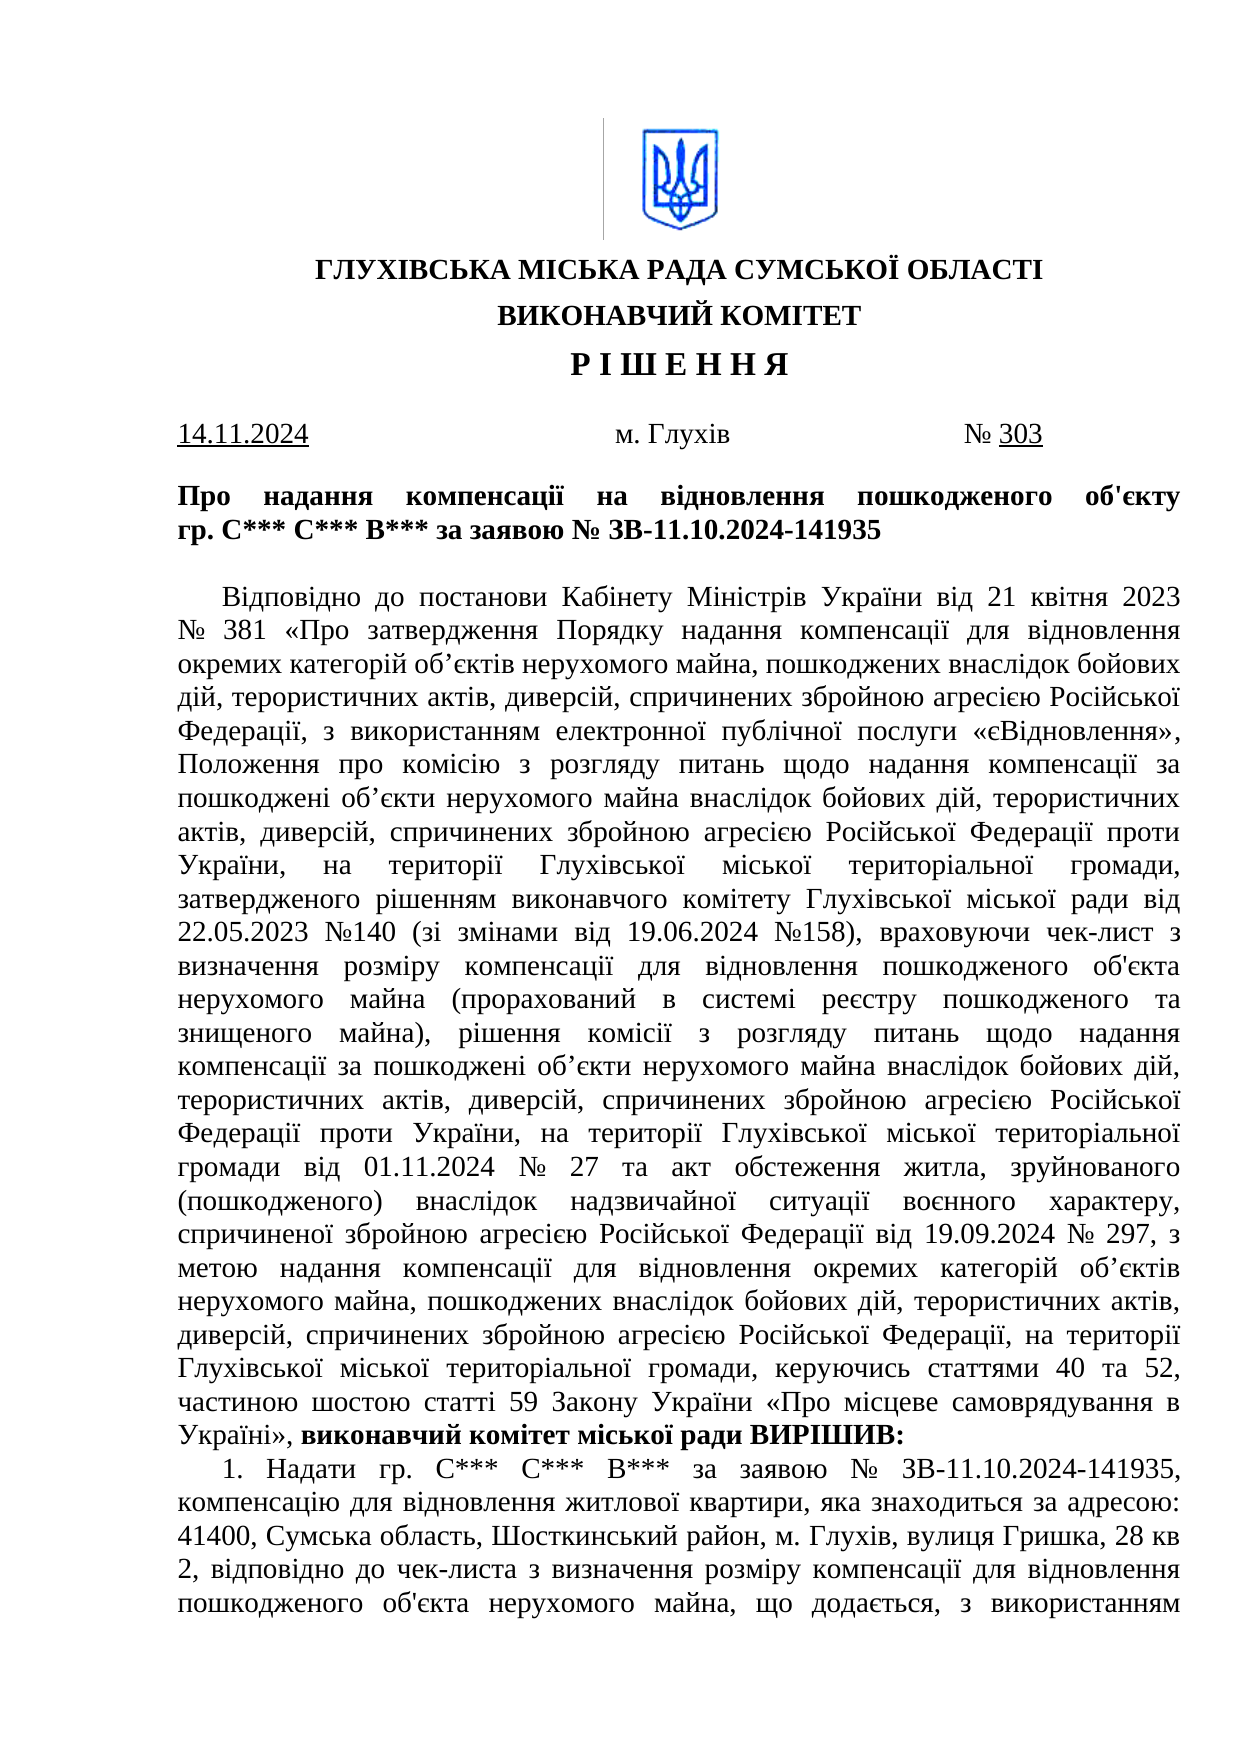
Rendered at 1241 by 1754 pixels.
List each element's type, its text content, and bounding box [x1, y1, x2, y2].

picture [603, 118, 755, 240]
subtitle ВИКОНАВЧИЙ КОМІТЕТ [177, 298, 1181, 332]
subtitle Про надання компенсації на відновлення пошкодженого об'єкту гр. С*** С*** В*** за заявою № ЗВ-11.10.2024-141935 [608, 512, 1181, 545]
subtitle 14.11.2024 м. Глухів № 303 [177, 416, 1181, 449]
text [177, 1451, 1181, 1619]
subtitle ГЛУХІВСЬКА МІСЬКА РАДА СУМСЬКОЇ ОБЛАСТІ [177, 252, 1181, 286]
text Відповідно до постанови Кабінету Міністрів України від 21 квітня 2023 № 381 «Про затвердження Порядку надання компенсації для відновлення окремих категорій об’єктів нерухомого майна, пошкоджених внаслідок бойових дій, терористичних актів, диверсій, спричинених збройною агресією Російської Федерації, з використанням електронної публічної послуги «єВідновлення», Положення про комісію з розгляду питань щодо надання компенсації за пошкоджені об’єкти нерухомого майна внаслідок бойових дій, терористичних актів, диверсій, спричинених збройною агресією Російської Федерації проти України, на території Глухівської міської територіальної громади, затвердженого рішенням виконавчого комітету Глухівської міської ради від 22.05.2023 №140 (зі змінами від 19.06.2024 №158), враховуючи чек-лист з визначення розміру компенсації для відновлення пошкодженого об'єкта нерухомого майна (прорахований в системі реєстру пошкодженого та знищеного майна), рішення комісії з розгляду питань щодо надання компенсації за пошкоджені об’єкти нерухомого майна внаслідок бойових дій, терористичних актів, диверсій, спричинених збройною агресією Російської Федерації проти України, на території Глухівської міської територіальної громади від 01.11.2024 № 27 та акт обстеження житла, зруйнованого (пошкодженого) внаслідок надзвичайної ситуації воєнного характеру, спричиненої збройною агресією Російської Федерації від 19.09.2024 № 297, з метою надання компенсації для відновлення окремих категорій об’єктів нерухомого майна, пошкоджених внаслідок бойових дій, терористичних актів, диверсій, спричинених збройною агресією Російської Федерації, на території Глухівської міської територіальної громади, керуючись статтями 40 та 52, частиною шостою статті 59 Закону України «Про місцеве самоврядування в Україні», виконавчий комітет міської ради ВИРІШИВ: [177, 579, 1181, 1451]
subtitle Р І Ш Е Н Н Я [177, 344, 1181, 382]
